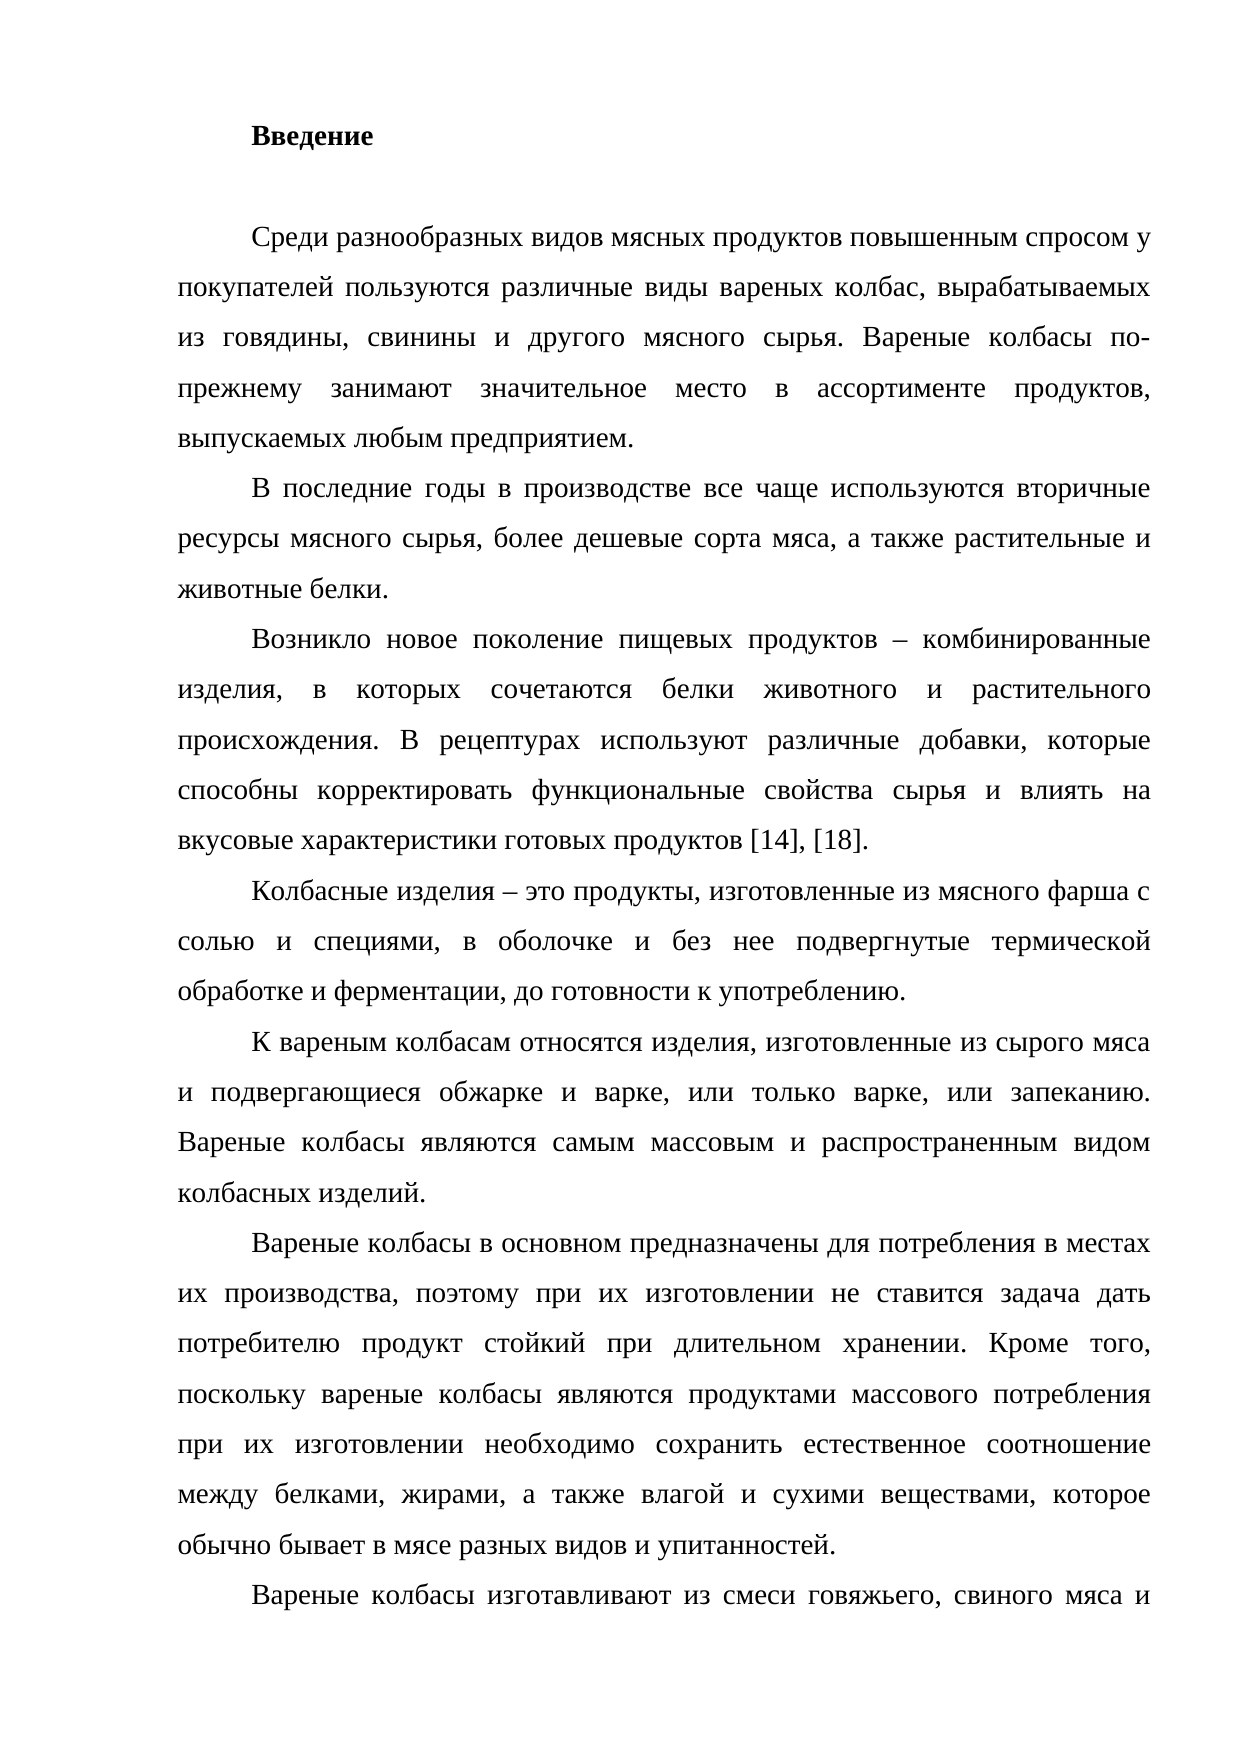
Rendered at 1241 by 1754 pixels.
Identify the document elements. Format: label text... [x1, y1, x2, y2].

text Введение [177, 118, 1152, 152]
text В последние годы в производстве все чаще используются вторичные ресурсы мясного сырья, более дешевые сорта мяса, а также растительные и животные белки. [177, 470, 1152, 604]
text Возникло новое поколение пищевых продуктов – комбинированные изделия, в которых сочетаются белки животного и растительного происхождения. В рецептурах используют различные добавки, которые способны корректировать функциональные свойства сырья и влиять на вкусовые характеристики готовых продуктов [14], [18]. [177, 621, 1152, 856]
text Среди разнообразных видов мясных продуктов повышенным спросом у покупателей пользуются различные виды вареных колбас, вырабатываемых из говядины, свинины и другого мясного сырья. Вареные колбасы по-прежнему занимают значительное место в ассортименте продуктов, выпускаемых любым предприятием. [177, 219, 1152, 453]
text Вареные колбасы в основном предназначены для потребления в местах их производства, поэтому при их изготовлении не ставится задача дать потребителю продукт стойкий при длительном хранении. Кроме того, поскольку вареные колбасы являются продуктами массового потребления при их изготовлении необходимо сохранить естественное соотношение между белками, жирами, а также влагой и сухими веществами, которое обычно бывает в мясе разных видов и упитанностей. [177, 1225, 1152, 1560]
text К вареным колбасам относятся изделия, изготовленные из сырого мяса и подвергающиеся обжарке и варке, или только варке, или запеканию. Вареные колбасы являются самым массовым и распространенным видом колбасных изделий. [177, 1024, 1152, 1208]
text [177, 1577, 1152, 1611]
text Колбасные изделия – это продукты, изготовленные из мясного фарша с солью и специями, в оболочке и без нее подвергнутые термической обработке и ферментации, до готовности к употреблению. [177, 873, 1152, 1007]
